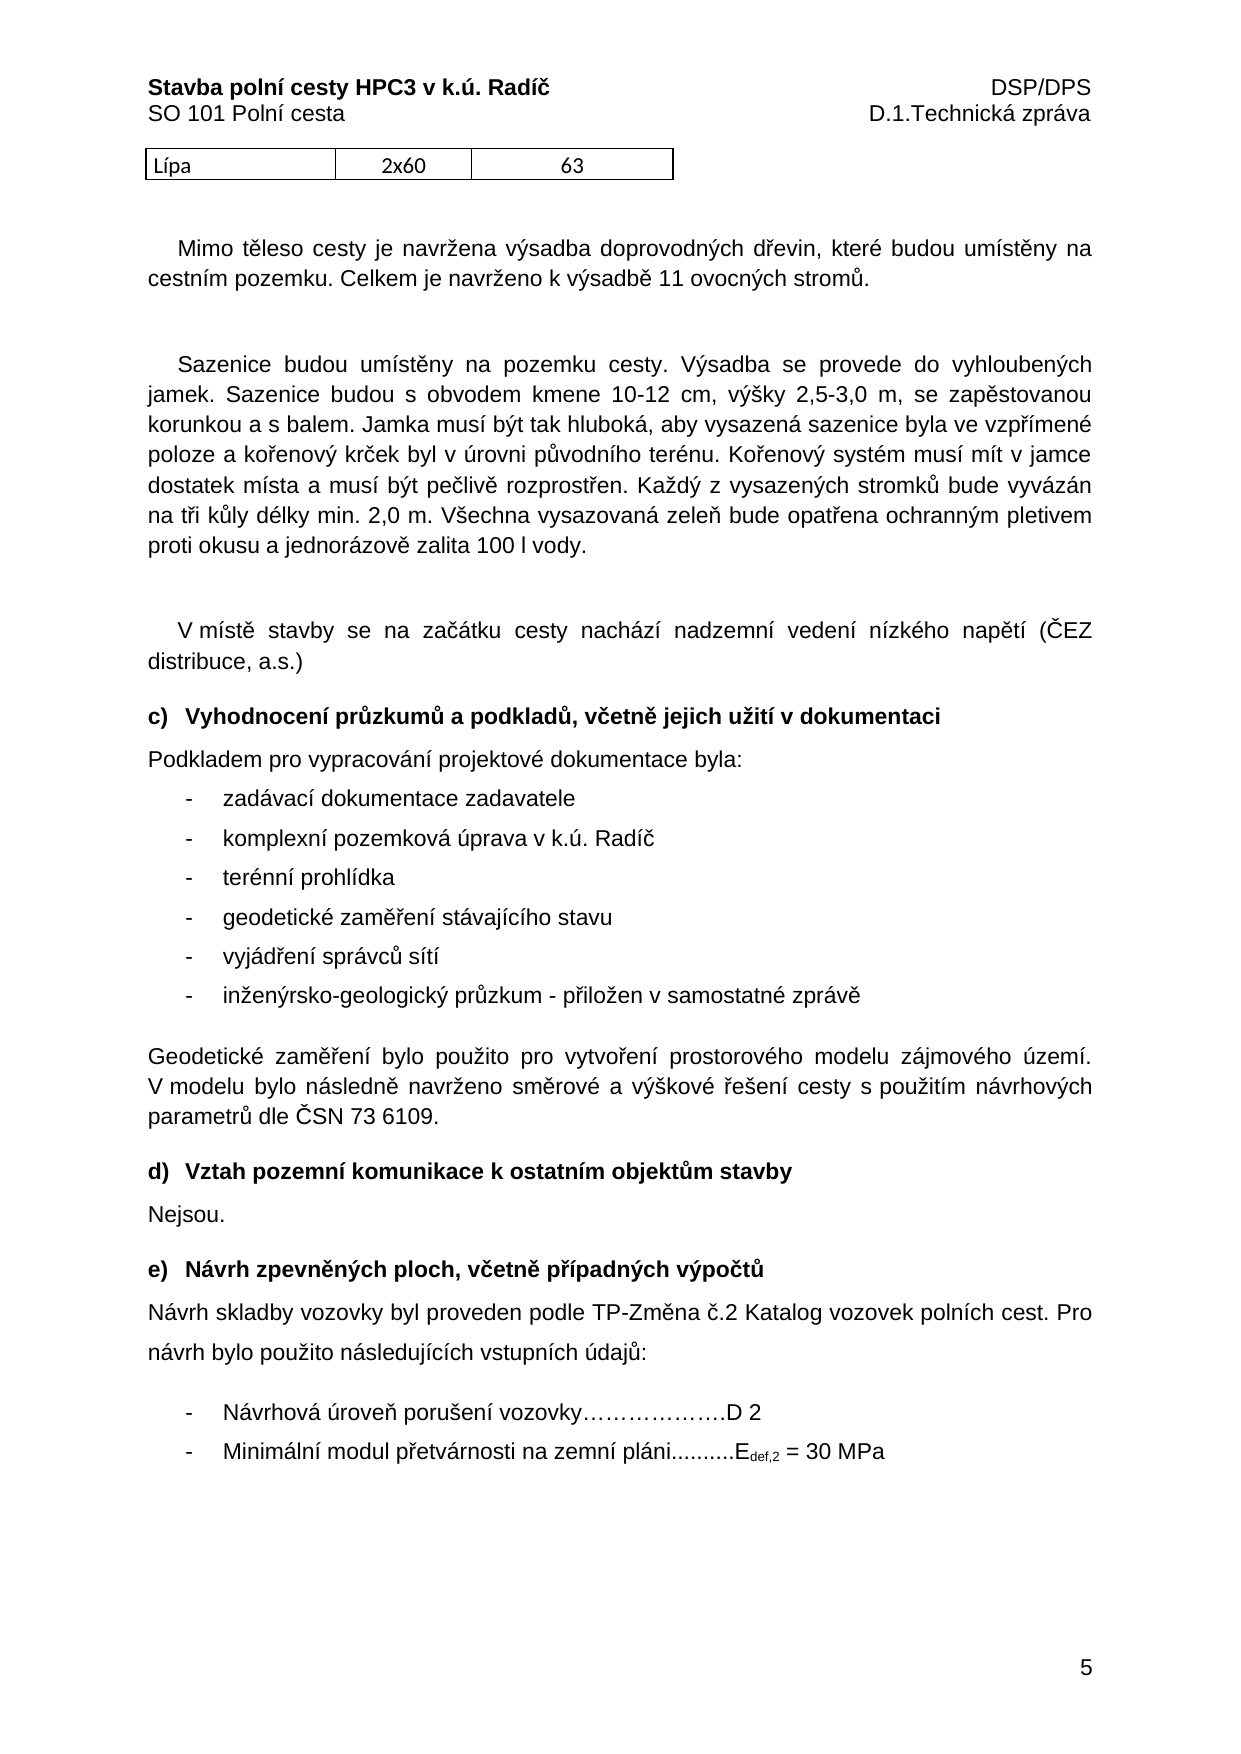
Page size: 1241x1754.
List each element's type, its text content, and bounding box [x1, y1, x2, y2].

list geodetické zaměření stávajícího stavu [185, 903, 1093, 930]
list zadávací dokumentace zadavatele [185, 785, 1093, 811]
text Sazenice budou umístěny na pozemku cesty. Výsadba se provede do vyhloubených jamek. Sazenice budou s obvodem kmene 10-12 cm, výšky 2,5-3,0 m, se zapěstovanou korunkou a s balem. Jamka musí být tak hluboká, aby vysazená sazenice byla ve vzpřímené poloze a kořenový krček byl v úrovni původního terénu. Kořenový systém musí mít v jamce dostatek místa a musí být pečlivě rozprostřen. Každý z vysazených stromků bude vyvázán na tři kůly délky min. 2,0 m. Všechna vysazovaná zeleň bude opatřena ochranným pletivem proti okusu a jednorázově zalita 100 l vody. [148, 351, 1093, 558]
subtitle Návrh zpevněných ploch, včetně případných výpočtů [148, 1256, 1093, 1283]
list vyjádření správců sítí [185, 943, 1093, 969]
text Geodetické zaměření bylo použito pro vytvoření prostorového modelu zájmového území. V modelu bylo následně navrženo směrové a výškové řešení cesty s použitím návrhových parametrů dle ČSN 73 6109. [148, 1043, 1093, 1129]
text Mimo těleso cesty je navržena výsadba doprovodných dřevin, které budou umístěny na cestním pozemku. Celkem je navrženo k výsadbě 11 ovocných stromů. [148, 235, 1093, 292]
table_cell 2x60 [336, 149, 471, 179]
text V místě stavby se na začátku cesty nachází nadzemní vedení nízkého napětí (ČEZ distribuce, a.s.) [148, 617, 1093, 674]
list komplexní pozemková úprava v k.ú. Radíč [185, 824, 1093, 851]
table_cell Lípa [147, 149, 335, 179]
list Podkladem pro vypracování projektové dokumentace byla: [148, 746, 1093, 772]
subtitle Vyhodnocení průzkumů a podkladů, včetně jejich užití v dokumentaci [148, 703, 1093, 729]
list inženýrsko-geologický průzkum - přiložen v samostatné zprávě [185, 982, 1093, 1009]
table_cell 63 [472, 149, 672, 179]
list terénní prohlídka [185, 864, 1093, 890]
subtitle Vztah pozemní komunikace k ostatním objektům stavby [148, 1158, 1093, 1185]
list Minimální modul přetvárnosti na zemní pláni..........Edef,2 = 30 MPa [185, 1438, 1093, 1464]
text Návrh skladby vozovky byl proveden podle TP-Změna č.2 Katalog vozovek polních cest. Pro návrh bylo použito následujících vstupních údajů: [148, 1299, 1093, 1365]
text Nejsou. [148, 1201, 1093, 1227]
list Návrhová úroveň porušení vozovky……………….D 2 [185, 1399, 1093, 1425]
